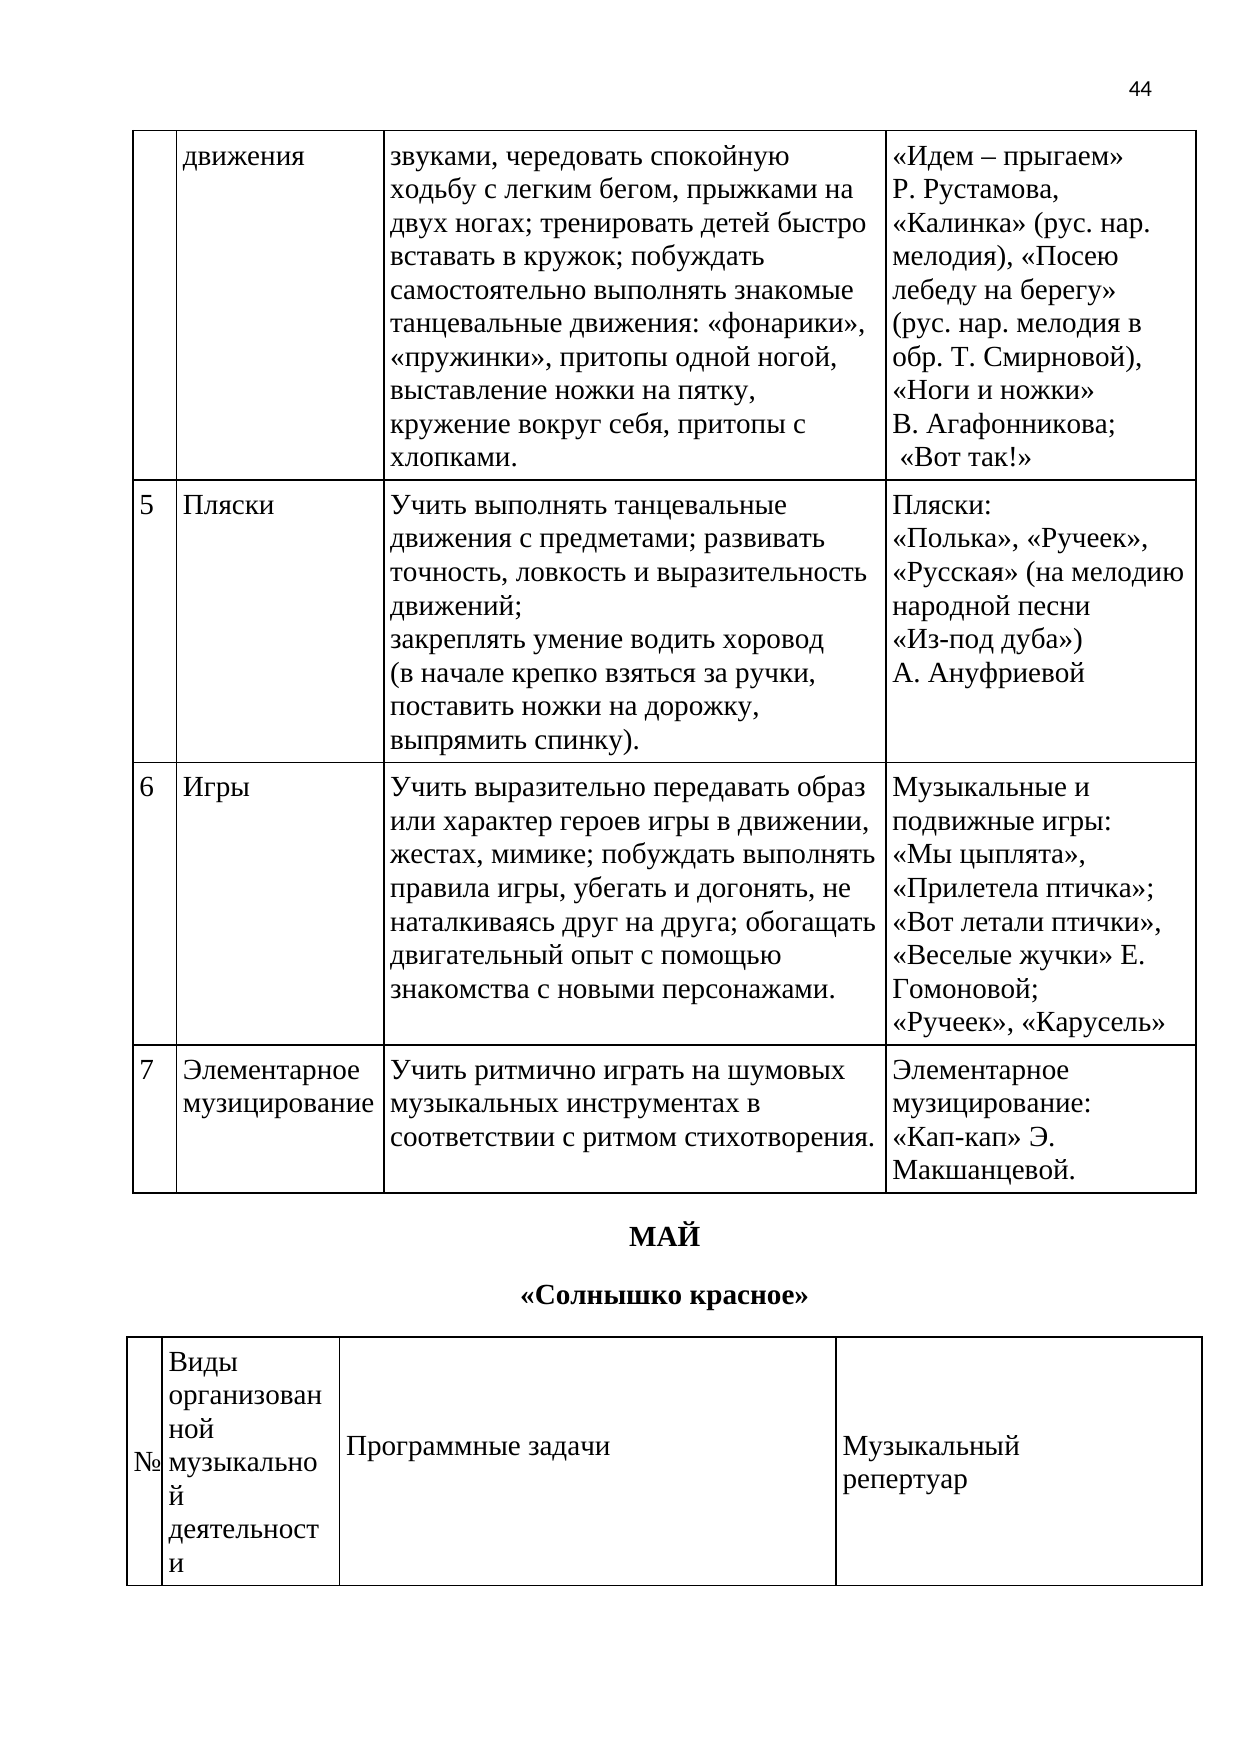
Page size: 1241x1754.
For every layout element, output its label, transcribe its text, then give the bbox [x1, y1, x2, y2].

table_header Музыкальный репертуар [837, 1338, 1201, 1585]
text май [177, 1219, 1152, 1252]
table_cell 5 [134, 481, 176, 762]
table_cell Элементарное музицирование [177, 1046, 383, 1192]
table_cell Музыкальные и подвижные игры: «Мы цыплята», «Прилетела птичка»; «Вот летали птички», «Веселые жучки» Е. Гомоновой; «Ручеек», «Карусель» [887, 763, 1195, 1044]
table_cell Игры [177, 763, 383, 1044]
table_header Виды организованной музыкальной деятельности [163, 1338, 339, 1585]
table_cell 4 [134, 131, 176, 479]
text «Солнышко красное» [177, 1277, 1152, 1311]
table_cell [385, 131, 885, 479]
table_cell Учить выразительно передавать образ или характер героев игры в движении, жестах, мимике; побуждать выполнять правила игры, убегать и догонять, не наталкиваясь друг на друга; обогащать двигательный опыт с помощью знакомства с новыми персонажами. [385, 763, 885, 1044]
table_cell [177, 131, 383, 479]
table_cell 6 [134, 763, 176, 1044]
table_cell Пляски: «Полька», «Ручеек», «Русская» (на мелодию народной песни «Из-под дуба») А. Ануфриевой [887, 481, 1195, 762]
table_cell Элементарное музицирование: «Кап-кап» Э. Макшанцевой. [887, 1046, 1195, 1192]
table_cell Учить выполнять танцевальные движения с предметами; развивать точность, ловкость и выразительность движений; закреплять умение водить хоровод (в начале крепко взяться за ручки, поставить ножки на дорожку, выпрямить спинку). [385, 481, 885, 762]
table_header Программные задачи [340, 1338, 835, 1585]
table_cell Пляски [177, 481, 383, 762]
table_cell 7 [134, 1046, 176, 1192]
table_header № [128, 1338, 161, 1585]
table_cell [887, 131, 1195, 479]
table_cell Учить ритмично играть на шумовых музыкальных инструментах в соответствии с ритмом стихотворения. [385, 1046, 885, 1192]
